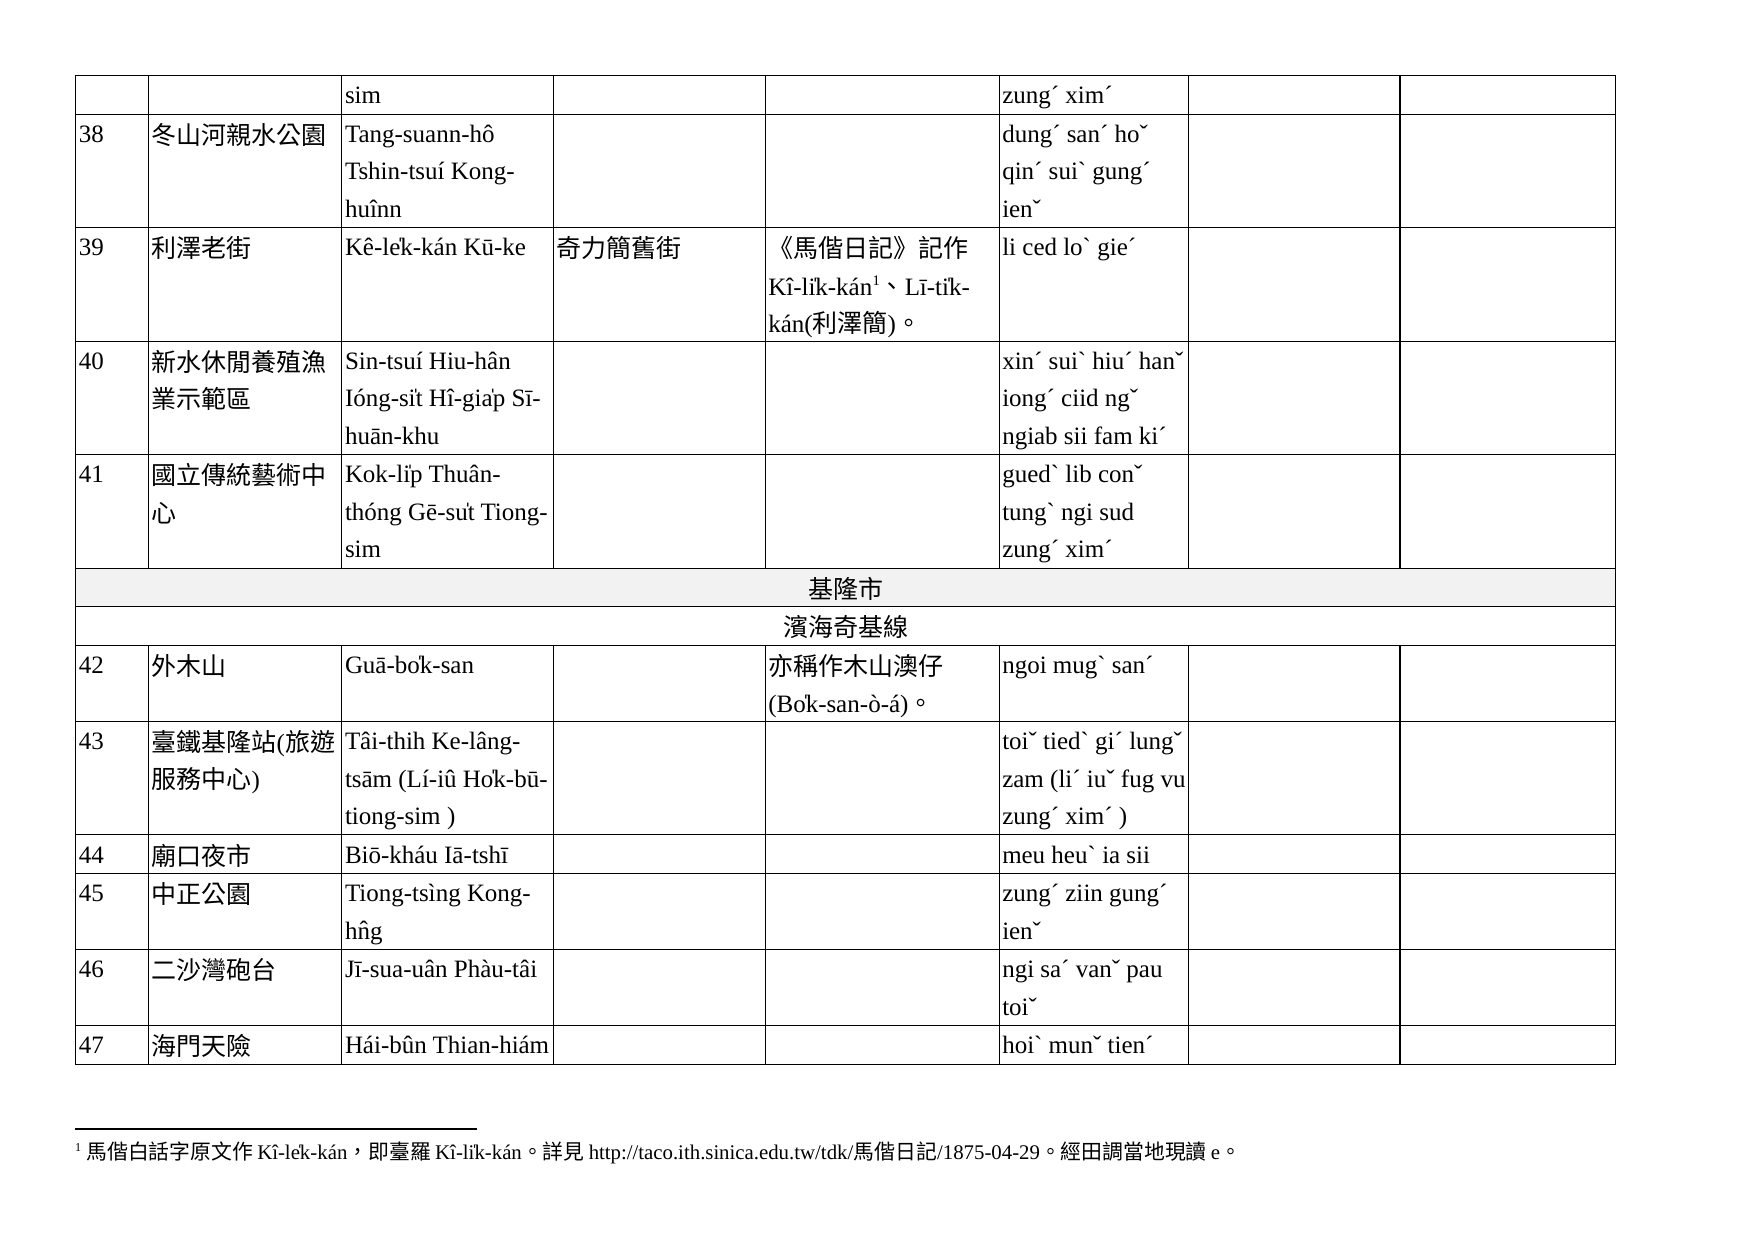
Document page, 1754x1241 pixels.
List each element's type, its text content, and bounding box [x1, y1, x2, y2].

table_cell Kok-li̍p Thuân-thóng Gē-su̍t Tiong-sim [342, 455, 553, 568]
table_cell [554, 1026, 765, 1063]
table_cell Kê-le̍k-kán Kū-ke [342, 228, 553, 341]
table_cell [1401, 455, 1615, 568]
table_cell 43 [76, 722, 148, 834]
table_cell [766, 455, 999, 568]
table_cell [342, 76, 553, 113]
table_cell meu heuˋ ia sii [1000, 835, 1188, 873]
table_cell [554, 835, 765, 873]
table_cell zungˊ ziin gungˊ ienˇ [1000, 874, 1188, 949]
table_cell [1401, 722, 1615, 834]
table_cell [1401, 342, 1615, 454]
table_cell 臺鐵基隆站(旅遊服務中心) [149, 722, 341, 834]
table_cell 38 [76, 115, 148, 227]
table_cell ngi saˊ vanˇ pau toiˇ [1000, 950, 1188, 1025]
table_cell [766, 874, 999, 949]
table_cell li ced loˋ gieˊ [1000, 228, 1188, 341]
table_cell 海門天險 [149, 1026, 341, 1063]
table_cell 奇力簡舊街 [554, 228, 765, 341]
table_cell 冬山河親水公園 [149, 115, 341, 227]
table_cell [554, 115, 765, 227]
table_cell 基隆市 [76, 569, 1615, 606]
table_cell 40 [76, 342, 148, 454]
table_cell [766, 835, 999, 873]
table_cell 45 [76, 874, 148, 949]
table_cell [1189, 835, 1399, 873]
table_cell [1189, 228, 1399, 341]
table_cell 新水休閒養殖漁業示範區 [149, 342, 341, 454]
table_cell [1189, 950, 1399, 1025]
table_cell 41 [76, 455, 148, 568]
table_cell Tâi-thih Ke-lâng-tsām (Lí-iû Ho̍k-bū-tiong-sim ) [342, 722, 553, 834]
table_cell [1401, 835, 1615, 873]
table_cell 五結市中心 [149, 76, 341, 113]
table_cell [1189, 115, 1399, 227]
table_cell [1401, 1026, 1615, 1063]
table_cell [554, 950, 765, 1025]
table_cell 47 [76, 1026, 148, 1063]
table_cell 二沙灣砲台 [149, 950, 341, 1025]
table_cell Guā-bo̍k-san [342, 646, 553, 721]
table_cell [554, 646, 765, 721]
table_cell [1189, 722, 1399, 834]
table_cell [1189, 342, 1399, 454]
table_cell [1189, 1026, 1399, 1063]
table_cell [766, 342, 999, 454]
table_cell [1189, 646, 1399, 721]
table_cell dungˊ sanˊ hoˇ qinˊ suiˋ gungˊ ienˇ [1000, 115, 1188, 227]
table_cell 廟口夜市 [149, 835, 341, 873]
table_cell [1189, 874, 1399, 949]
table_cell toiˇ tiedˋ giˊ lungˇ zam (liˊ iuˇ fug vu zungˊ ximˊ ) [1000, 722, 1188, 834]
table_cell xinˊ suiˋ hiuˊ hanˇ iongˊ ciid ngˇ ngiab sii fam kiˊ [1000, 342, 1188, 454]
table_cell [1401, 950, 1615, 1025]
table_cell 亦稱作木山澳仔 (Bo̍k-san-ò-á)。 [766, 646, 999, 721]
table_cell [1000, 76, 1188, 113]
table_cell Tang-suann-hô Tshin-tsuí Kong-huînn [342, 115, 553, 227]
table_cell 44 [76, 835, 148, 873]
table_cell [554, 455, 765, 568]
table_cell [1000, 1026, 1188, 1063]
table_cell 《馬偕日記》記作Kî-li̍k-kán、Lī-ti̍k-kán(利澤簡)。 [766, 228, 999, 341]
table_cell guedˋ lib conˇ tungˋ ngi sud zungˊ ximˊ [1000, 455, 1188, 568]
table_cell [766, 115, 999, 227]
table_cell 46 [76, 950, 148, 1025]
table_cell [1401, 874, 1615, 949]
table_cell [1189, 76, 1399, 113]
table_cell 42 [76, 646, 148, 721]
table_cell 37 [76, 76, 148, 113]
table_cell [554, 874, 765, 949]
table_cell [766, 76, 999, 113]
table_cell 外木山 [149, 646, 341, 721]
table_cell [1401, 228, 1615, 341]
table_cell 39 [76, 228, 148, 341]
table_cell [554, 76, 765, 113]
table_cell Tiong-tsìng Kong-hn̂g [342, 874, 553, 949]
table_cell 國立傳統藝術中心 [149, 455, 341, 568]
table_cell 利澤老街 [149, 228, 341, 341]
table_cell [1401, 646, 1615, 721]
table_cell [766, 1026, 999, 1063]
table_cell [766, 722, 999, 834]
table_cell Sin-tsuí Hiu-hân Ióng-si̍t Hî-gia̍p Sī-huān-khu [342, 342, 553, 454]
table_cell [554, 722, 765, 834]
table_cell [554, 342, 765, 454]
table_cell Hái-bûn Thian-hiám [342, 1026, 553, 1063]
table_cell Jī-sua-uân Phàu-tâi [342, 950, 553, 1025]
table_cell [766, 950, 999, 1025]
table_cell [1189, 455, 1399, 568]
table_cell Biō-kháu Iā-tshī [342, 835, 553, 873]
table_cell ngoi mugˋ sanˊ [1000, 646, 1188, 721]
table_cell [1401, 115, 1615, 227]
table_cell 中正公園 [149, 874, 341, 949]
table_cell 濱海奇基線 [76, 607, 1615, 645]
table_cell [1401, 76, 1615, 113]
